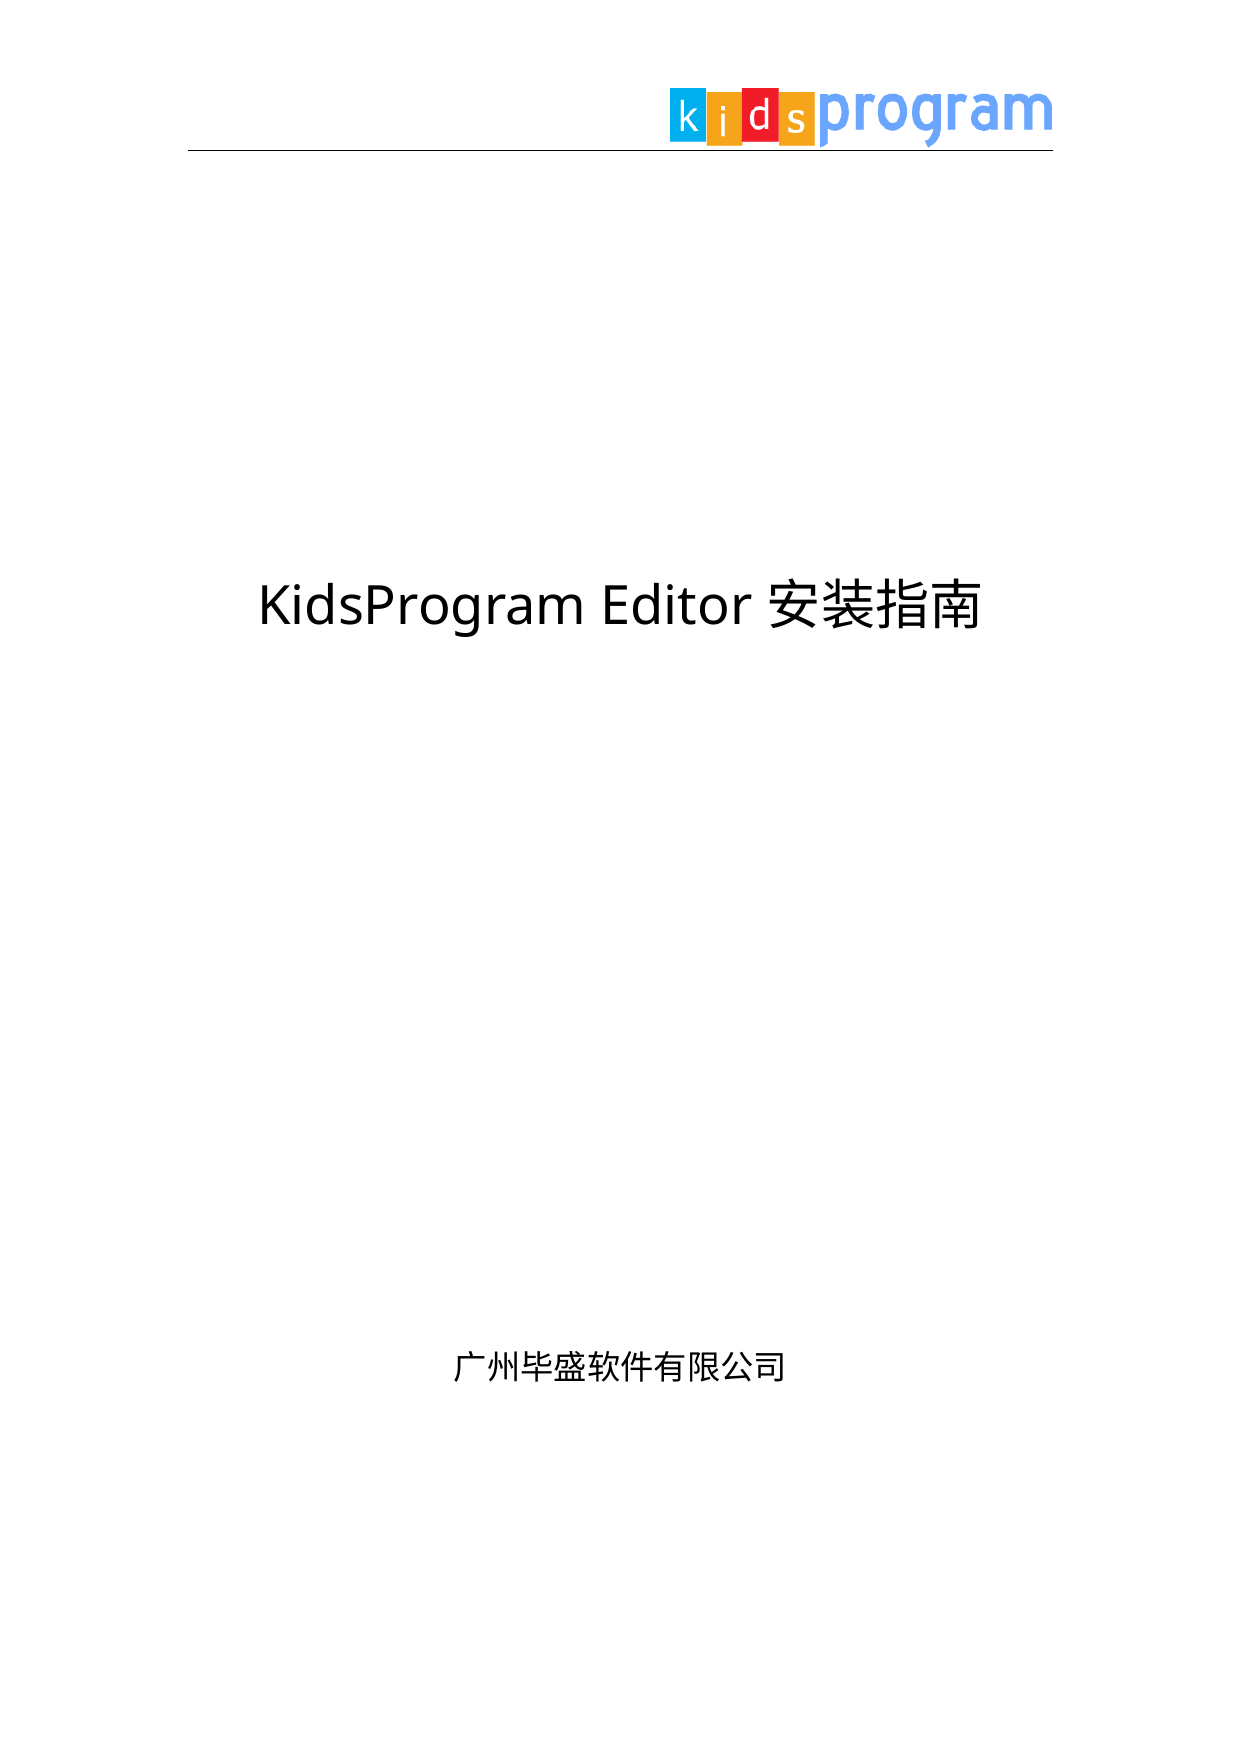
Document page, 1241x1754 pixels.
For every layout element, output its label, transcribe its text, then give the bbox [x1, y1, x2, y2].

text 广州毕盛软件有限公司 [187, 1332, 1053, 1397]
text KidsProgram Editor 安装指南 [187, 552, 1053, 650]
picture [670, 88, 1053, 148]
picture [681, 100, 696, 130]
